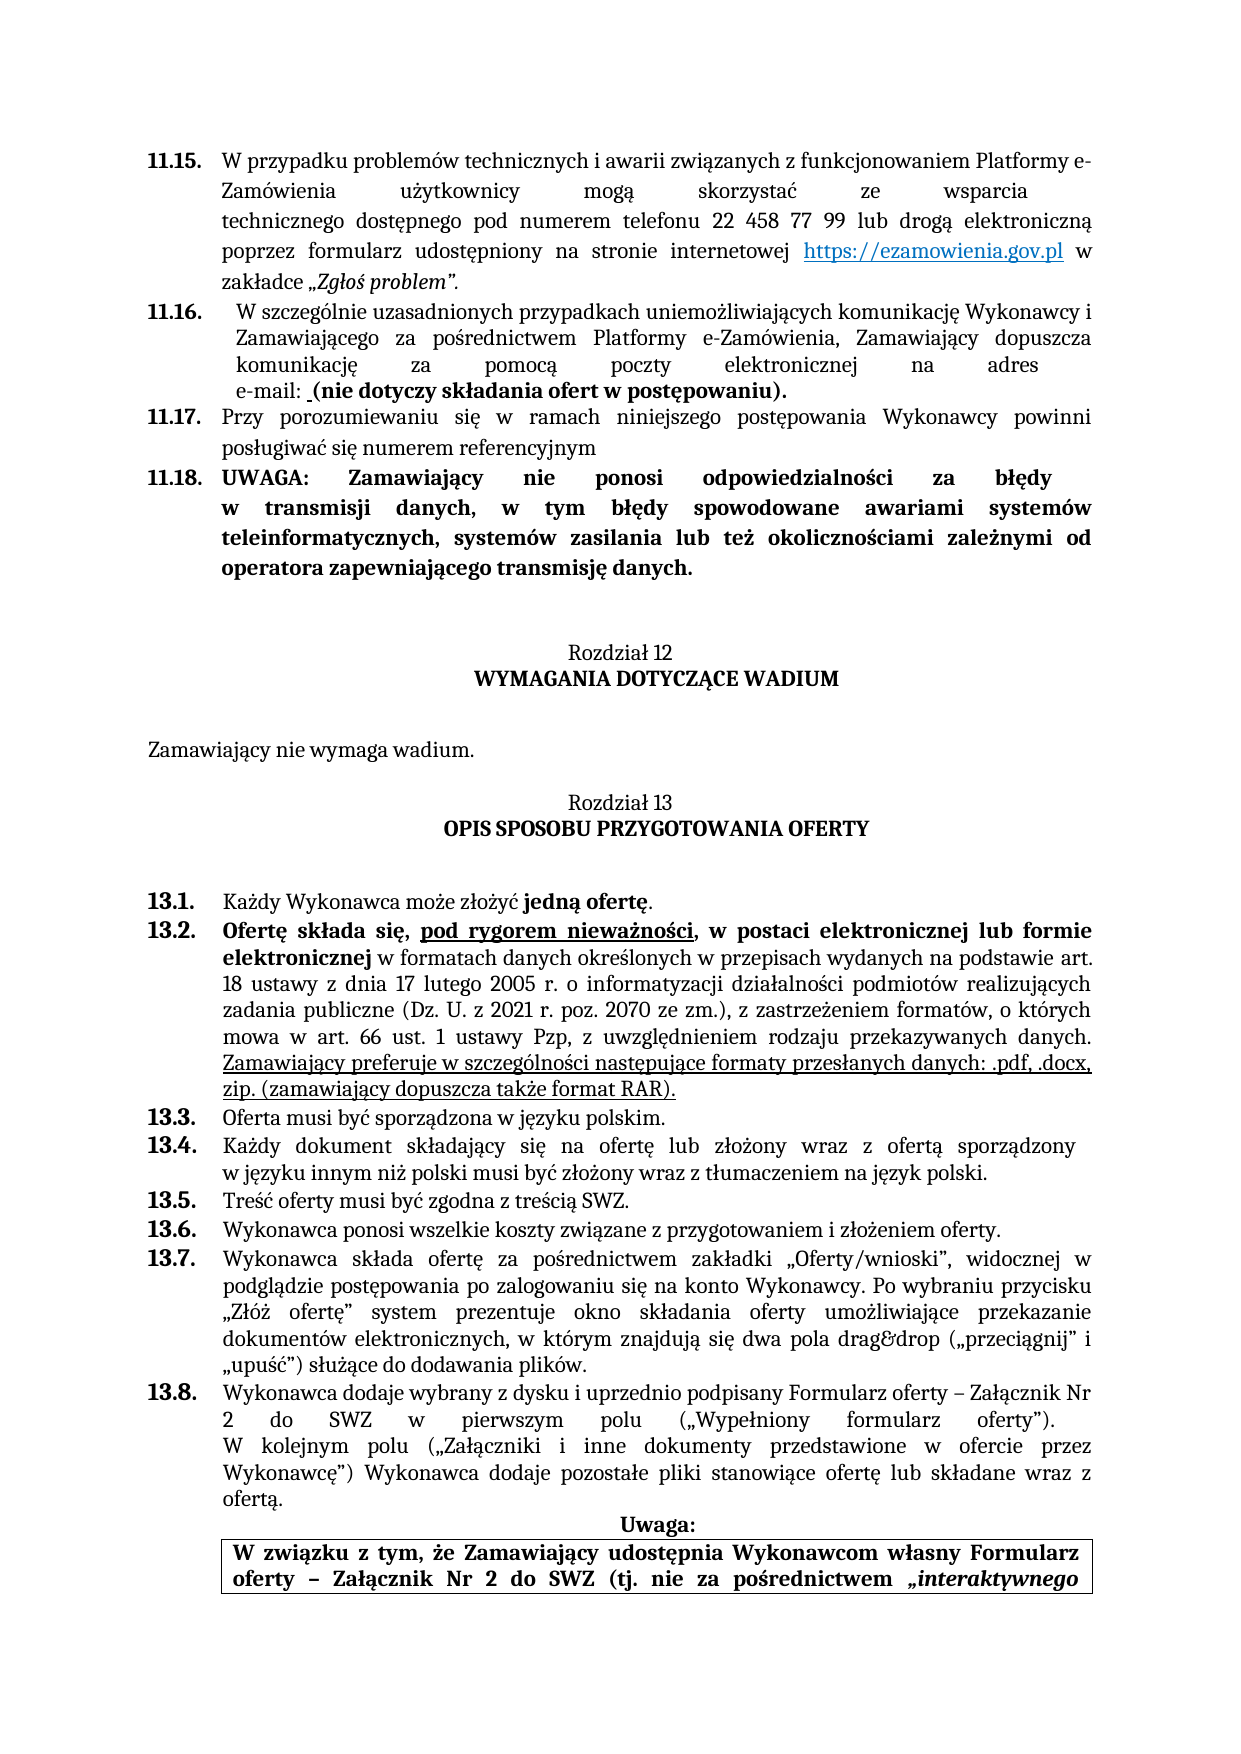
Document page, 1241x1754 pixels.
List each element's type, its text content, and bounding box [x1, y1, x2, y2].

text Rozdział 13 [148, 790, 1092, 816]
list Ofertę składa się, pod rygorem nieważności, w postaci elektronicznej lub formie elektronicznej w formatach danych określonych w przepisach wydanych na podstawie art. 18 ustawy z dnia 17 lutego 2005 r. o informatyzacji działalności podmiotów realizujących zadania publiczne (Dz. U. z 2021 r. poz. 2070 ze zm.), z zastrzeżeniem formatów, o których mowa w art. 66 ust. 1 ustawy Pzp, z uwzględnieniem rodzaju przekazywanych danych. Zamawiający preferuje w szczególności następujące formaty przesłanych danych: .pdf, .docx, zip. (zamawiający dopuszcza także format RAR). [148, 916, 1093, 1103]
list Przy porozumiewaniu się w ramach niniejszego postępowania Wykonawcy powinni posługiwać się numerem referencyjnym [148, 404, 1093, 461]
list Wykonawca dodaje wybrany z dysku i uprzednio podpisany Formularz oferty – Załącznik Nr 2 do SWZ w pierwszym polu („Wypełniony formularz oferty”). W kolejnym polu („Załączniki i inne dokumenty przedstawione w ofercie przez Wykonawcę”) Wykonawca dodaje pozostałe pliki stanowiące ofertę lub składane wraz z ofertą. [148, 1378, 1093, 1512]
list Oferta musi być sporządzona w języku polskim. [148, 1103, 1093, 1131]
list Każdy Wykonawca może złożyć jedną ofertę. [148, 887, 1093, 916]
list Każdy dokument składający się na ofertę lub złożony wraz z ofertą sporządzony w języku innym niż polski musi być złożony wraz z tłumaczeniem na język polski. [148, 1131, 1093, 1186]
list W przypadku problemów technicznych i awarii związanych z funkcjonowaniem Platformy e-Zamówienia użytkownicy mogą skorzystać ze wsparcia technicznego dostępnego pod numerem telefonu 22 458 77 99 lub drogą elektroniczną poprzez formularz udostępniony na stronie internetowej https://ezamowienia.gov.pl w zakładce „Zgłoś problem”. [148, 148, 1093, 295]
subtitle WYMAGANIA DOTYCZĄCE WADIUM [221, 666, 1092, 692]
list Wykonawca ponosi wszelkie koszty związane z przygotowaniem i złożeniem oferty. [148, 1215, 1093, 1244]
list Treść oferty musi być zgodna z treścią SWZ. [148, 1186, 1093, 1215]
text OPIS SPOSOBU PRZYGOTOWANIA OFERTY [221, 816, 1092, 842]
text Uwaga: [223, 1512, 1093, 1539]
list W szczególnie uzasadnionych przypadkach uniemożliwiających komunikację Wykonawcy i Zamawiającego za pośrednictwem Platformy e-Zamówienia, Zamawiający dopuszcza komunikację za pomocą poczty elektronicznej na adres e-mail: (nie dotyczy składania ofert w postępowaniu). [148, 299, 1093, 404]
list Wykonawca składa ofertę za pośrednictwem zakładki „Oferty/wnioski”, widocznej w podglądzie postępowania po zalogowaniu się na konto Wykonawcy. Po wybraniu przycisku „Złóż ofertę” system prezentuje okno składania oferty umożliwiające przekazanie dokumentów elektronicznych, w którym znajdują się dwa pola drag&drop („przeciągnij” i „upuść”) służące do dodawania plików. [148, 1244, 1093, 1378]
text Zamawiający nie wymaga wadium. [148, 737, 1093, 763]
text Rozdział 12 [148, 640, 1092, 666]
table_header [222, 1540, 1092, 1592]
list UWAGA: Zamawiający nie ponosi odpowiedzialności za błędy w transmisji danych, w tym błędy spowodowane awariami systemów teleinformatycznych, systemów zasilania lub też okolicznościami zależnymi od operatora zapewniającego transmisję danych. [148, 464, 1093, 581]
